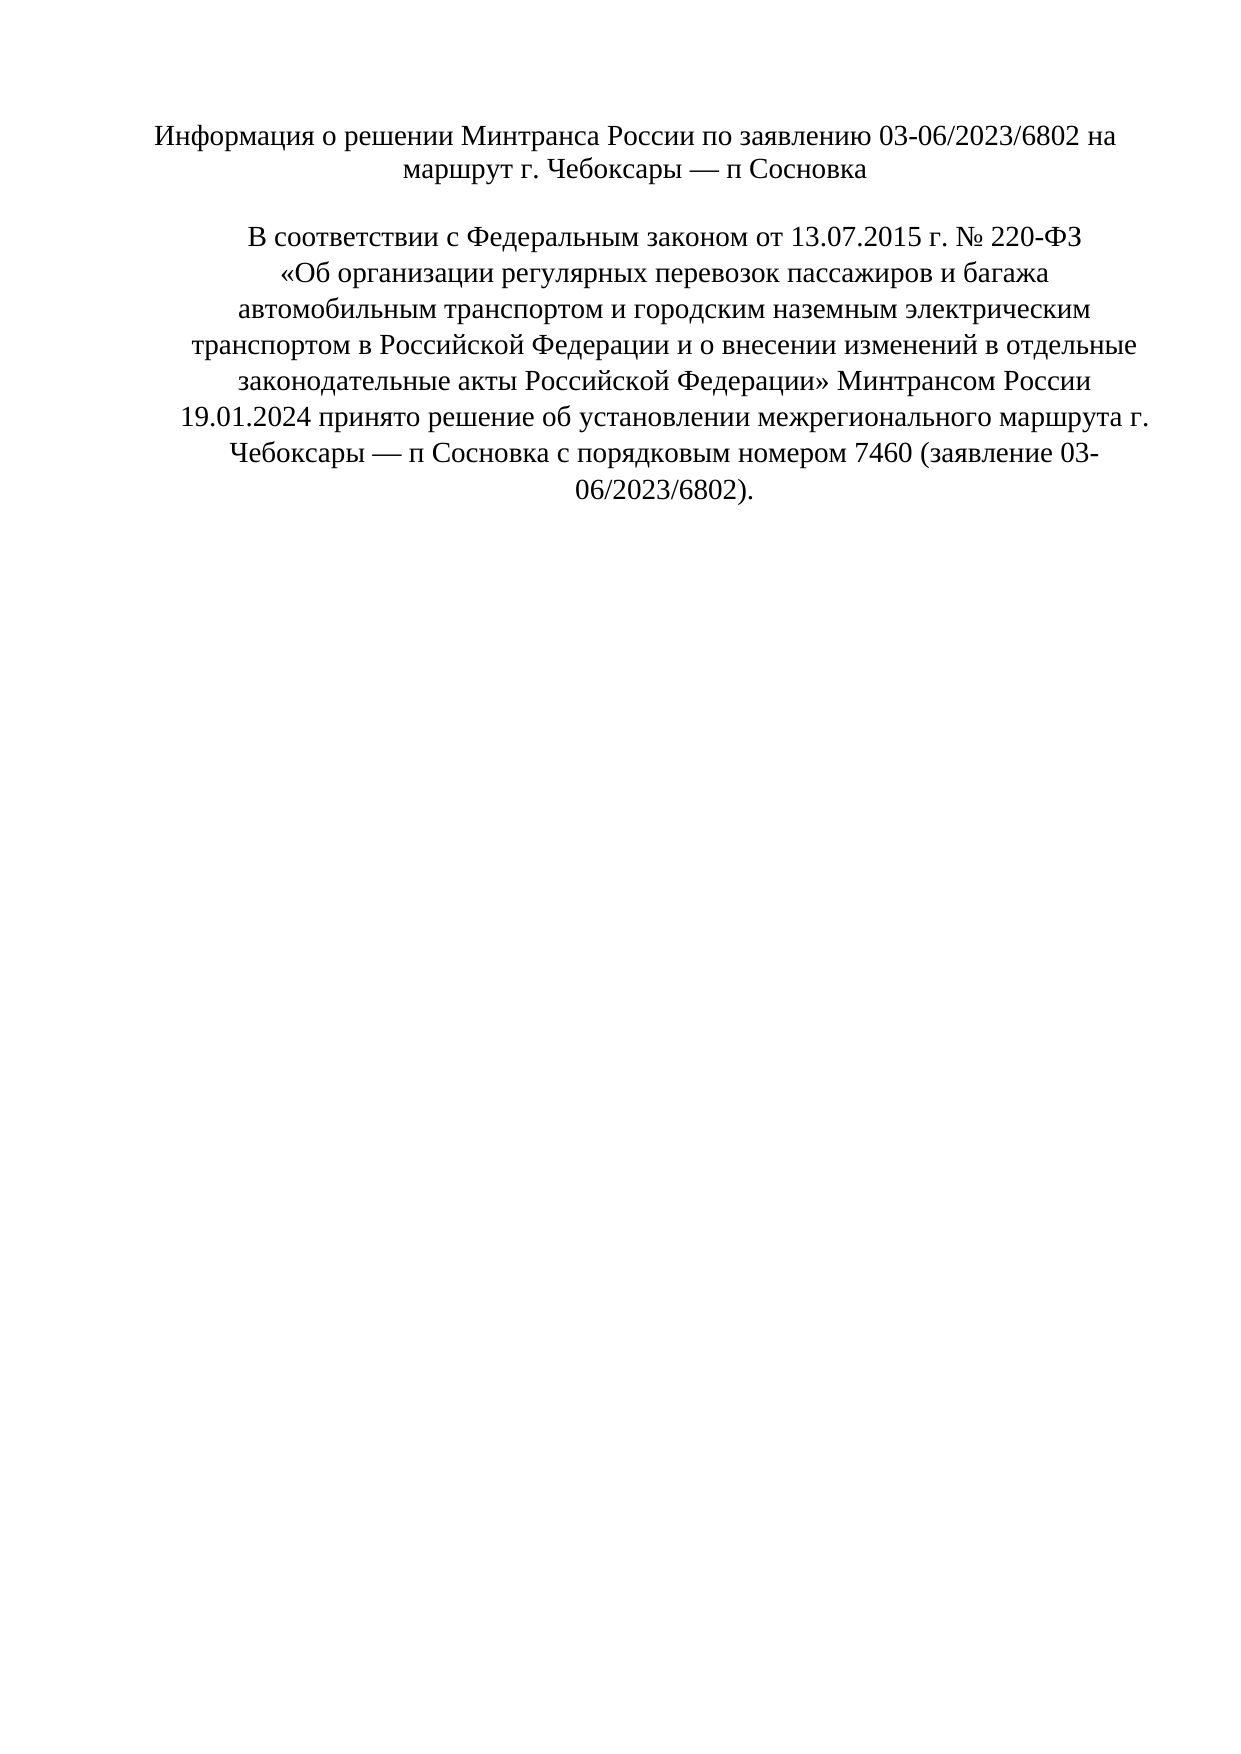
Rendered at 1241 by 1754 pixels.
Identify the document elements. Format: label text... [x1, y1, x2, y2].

text Информация о решении Минтранса России по заявлению 03-06/2023/6802 на маршрут г. Чебоксары — п Сосновка [118, 118, 1152, 185]
text В соответствии с Федеральным законом от 13.07.2015 г. № 220-ФЗ «Об организации регулярных перевозок пассажиров и багажа автомобильным транспортом и городским наземным электрическим транспортом в Российской Федерации и о внесении изменений в отдельные законодательные акты Российской Федерации» Минтрансом России 19.01.2024 принято решение об установлении межрегионального маршрута г. Чебоксары — п Сосновка с порядковым номером 7460 (заявление 03-06/2023/6802). [177, 219, 1152, 505]
